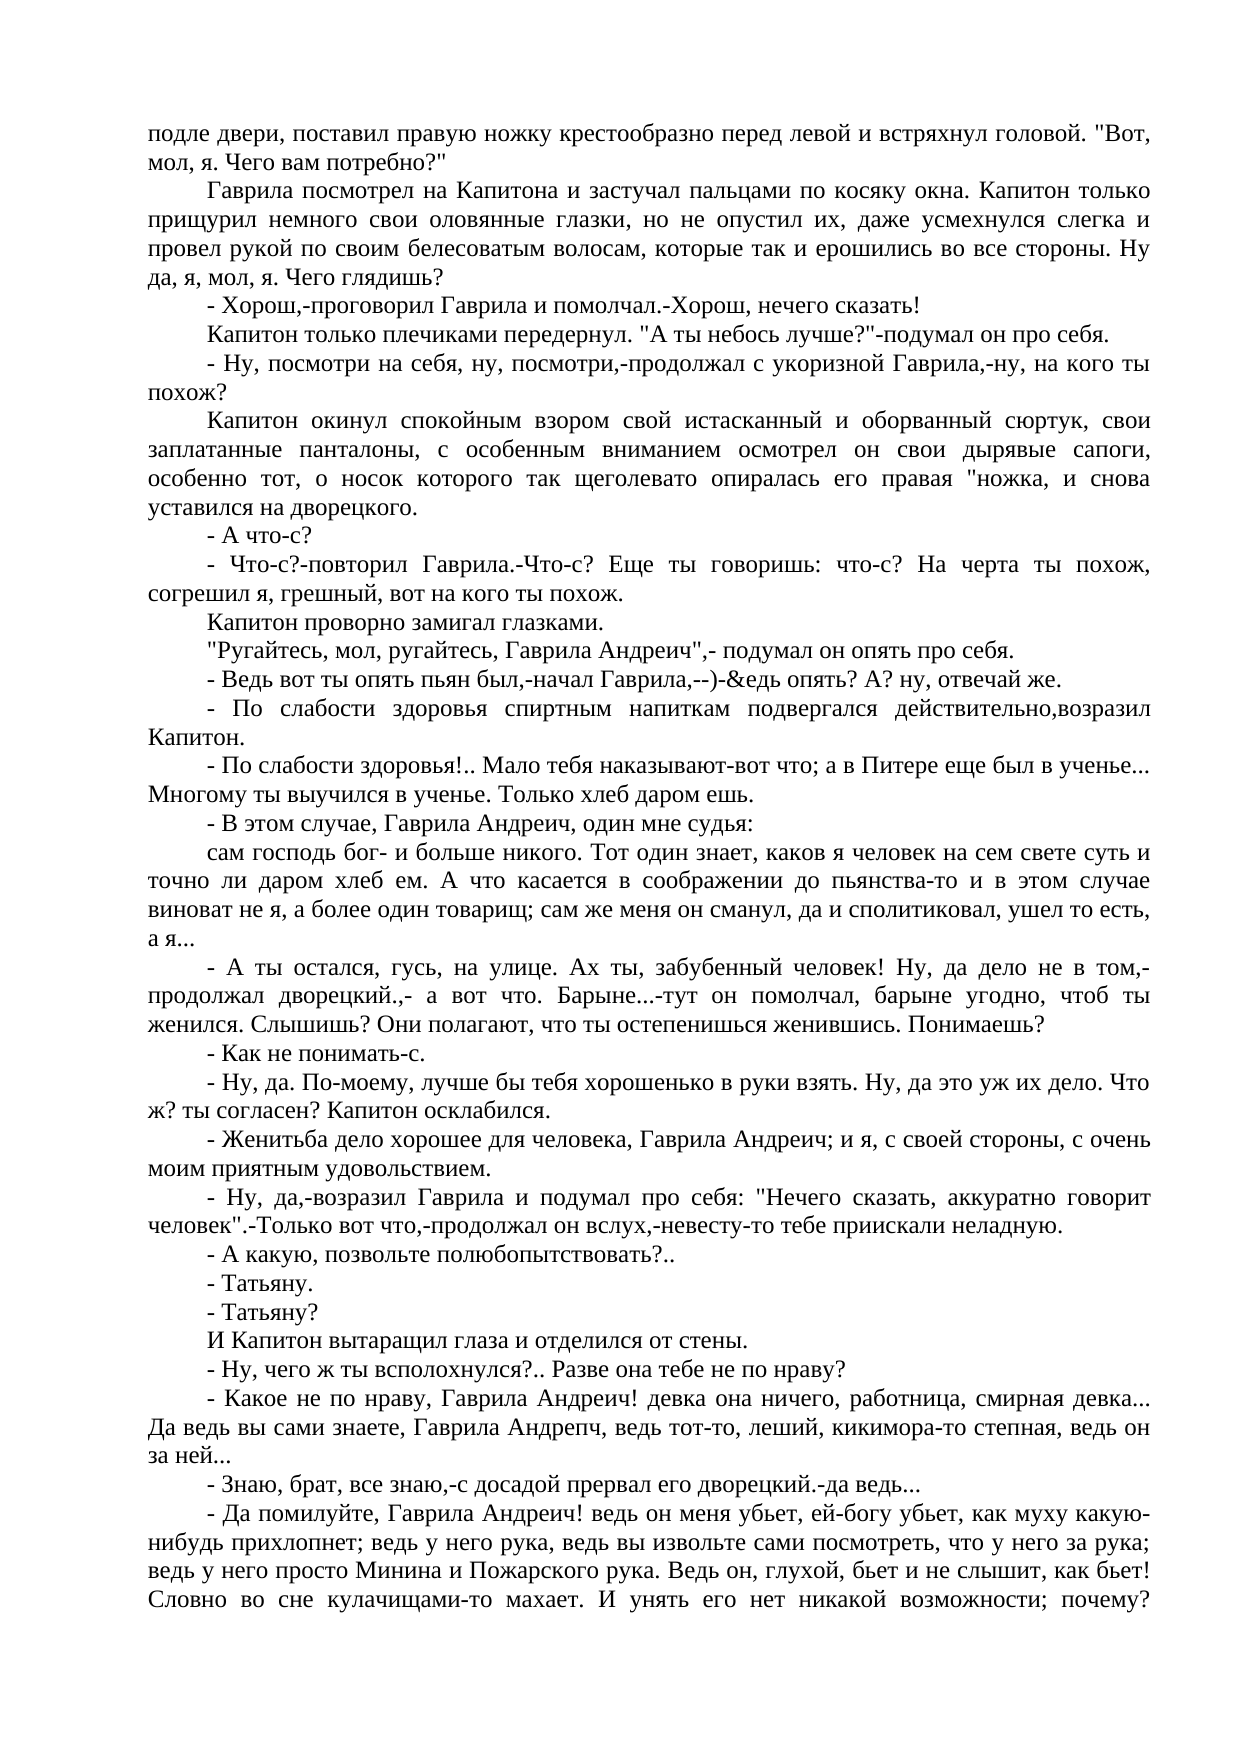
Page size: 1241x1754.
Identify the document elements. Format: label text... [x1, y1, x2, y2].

text сам господь бог- и больше никого. Тот один знает, каков я человек на сем свете суть и точно ли даром хлеб ем. А что касается в соображении до пьянства-то и в этом случае виноват не я, а более один товарищ; сам же меня он сманул, да и сполитиковал, ушел то есть, а я... [148, 837, 1152, 952]
text - Хорош,-проговорил Гаврила и помолчал.-Хорош, нечего сказать! [148, 291, 1152, 319]
text - А ты остался, гусь, на улице. Ах ты, забубенный человек! Ну, да дело не в том,- продолжал дворецкий.,- а вот что. Барыне...-тут он помолчал, барыне угодно, чтоб ты женился. Слышишь? Они полагают, что ты остепенишься женившись. Понимаешь? [148, 952, 1152, 1038]
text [148, 118, 1152, 176]
text - Ведь вот ты опять пьян был,-начал Гаврила,--)-&едь опять? А? ну, отвечай же. [148, 664, 1152, 693]
text - Ну, да. По-моему, лучше бы тебя хорошенько в руки взять. Ну, да это уж их дело. Что ж? ты согласен? Капитон осклабился. [148, 1067, 1152, 1124]
text - Татьяну. [148, 1268, 1152, 1297]
text - А какую, позвольте полюбопытствовать?.. [148, 1239, 1152, 1268]
text - Татьяну? [148, 1297, 1152, 1326]
text - По слабости здоровья!.. Мало тебя наказывают-вот что; а в Питере еще был в ученье... Многому ты выучился в ученье. Только хлеб даром ешь. [148, 751, 1152, 808]
text - Знаю, брат, все знаю,-с досадой прервал его дворецкий.-да ведь... [148, 1469, 1152, 1498]
text - А что-с? [148, 521, 1152, 549]
text Капитон окинул спокойным взором свой истасканный и оборванный сюртук, свои заплатанные панталоны, с особенным вниманием осмотрел он свои дырявые сапоги, особенно тот, о носок которого так щеголевато опиралась его правая "ножка, и снова уставился на дворецкого. [148, 406, 1152, 521]
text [148, 1498, 1152, 1613]
text Капитон только плечиками передернул. "А ты небось лучше?"-подумал он про себя. [148, 319, 1152, 348]
text "Ругайтесь, мол, ругайтесь, Гаврила Андреич",- подумал он опять про себя. [148, 636, 1152, 664]
text - Какое не по нраву, Гаврила Андреич! девка она ничего, работница, смирная девка... Да ведь вы сами знаете, Гаврила Андрепч, ведь тот-то, леший, кикимора-то степная, ведь он за ней... [148, 1383, 1152, 1469]
text - Что-с?-повторил Гаврила.-Что-с? Еще ты говоришь: что-с? На черта ты похож, согрешил я, грешный, вот на кого ты похож. [148, 549, 1152, 607]
text - Ну, посмотри на себя, ну, посмотри,-продолжал с укоризной Гаврила,-ну, на кого ты похож? [148, 348, 1152, 406]
text И Капитон вытаращил глаза и отделился от стены. [148, 1326, 1152, 1354]
text - Ну, чего ж ты всполохнулся?.. Разве она тебе не по нраву? [148, 1354, 1152, 1383]
text - Ну, да,-возразил Гаврила и подумал про себя: "Нечего сказать, аккуратно говорит человек".-Только вот что,-продолжал он вслух,-невесту-то тебе приискали неладную. [148, 1182, 1152, 1239]
text Гаврила посмотрел на Капитона и застучал пальцами по косяку окна. Капитон только прищурил немного свои оловянные глазки, но не опустил их, даже усмехнулся слегка и провел рукой по своим белесоватым волосам, которые так и ерошились во все стороны. Ну да, я, мол, я. Чего глядишь? [148, 176, 1152, 291]
text - В этом случае, Гаврила Андреич, один мне судья: [148, 808, 1152, 837]
text - Женитьба дело хорошее для человека, Гаврила Андреич; и я, с своей стороны, с очень моим приятным удовольствием. [148, 1124, 1152, 1182]
text Капитон проворно замигал глазками. [148, 607, 1152, 636]
text - По слабости здоровья спиртным напиткам подвергался действительно,возразил Капитон. [148, 693, 1152, 751]
text - Как не понимать-с. [148, 1038, 1152, 1067]
